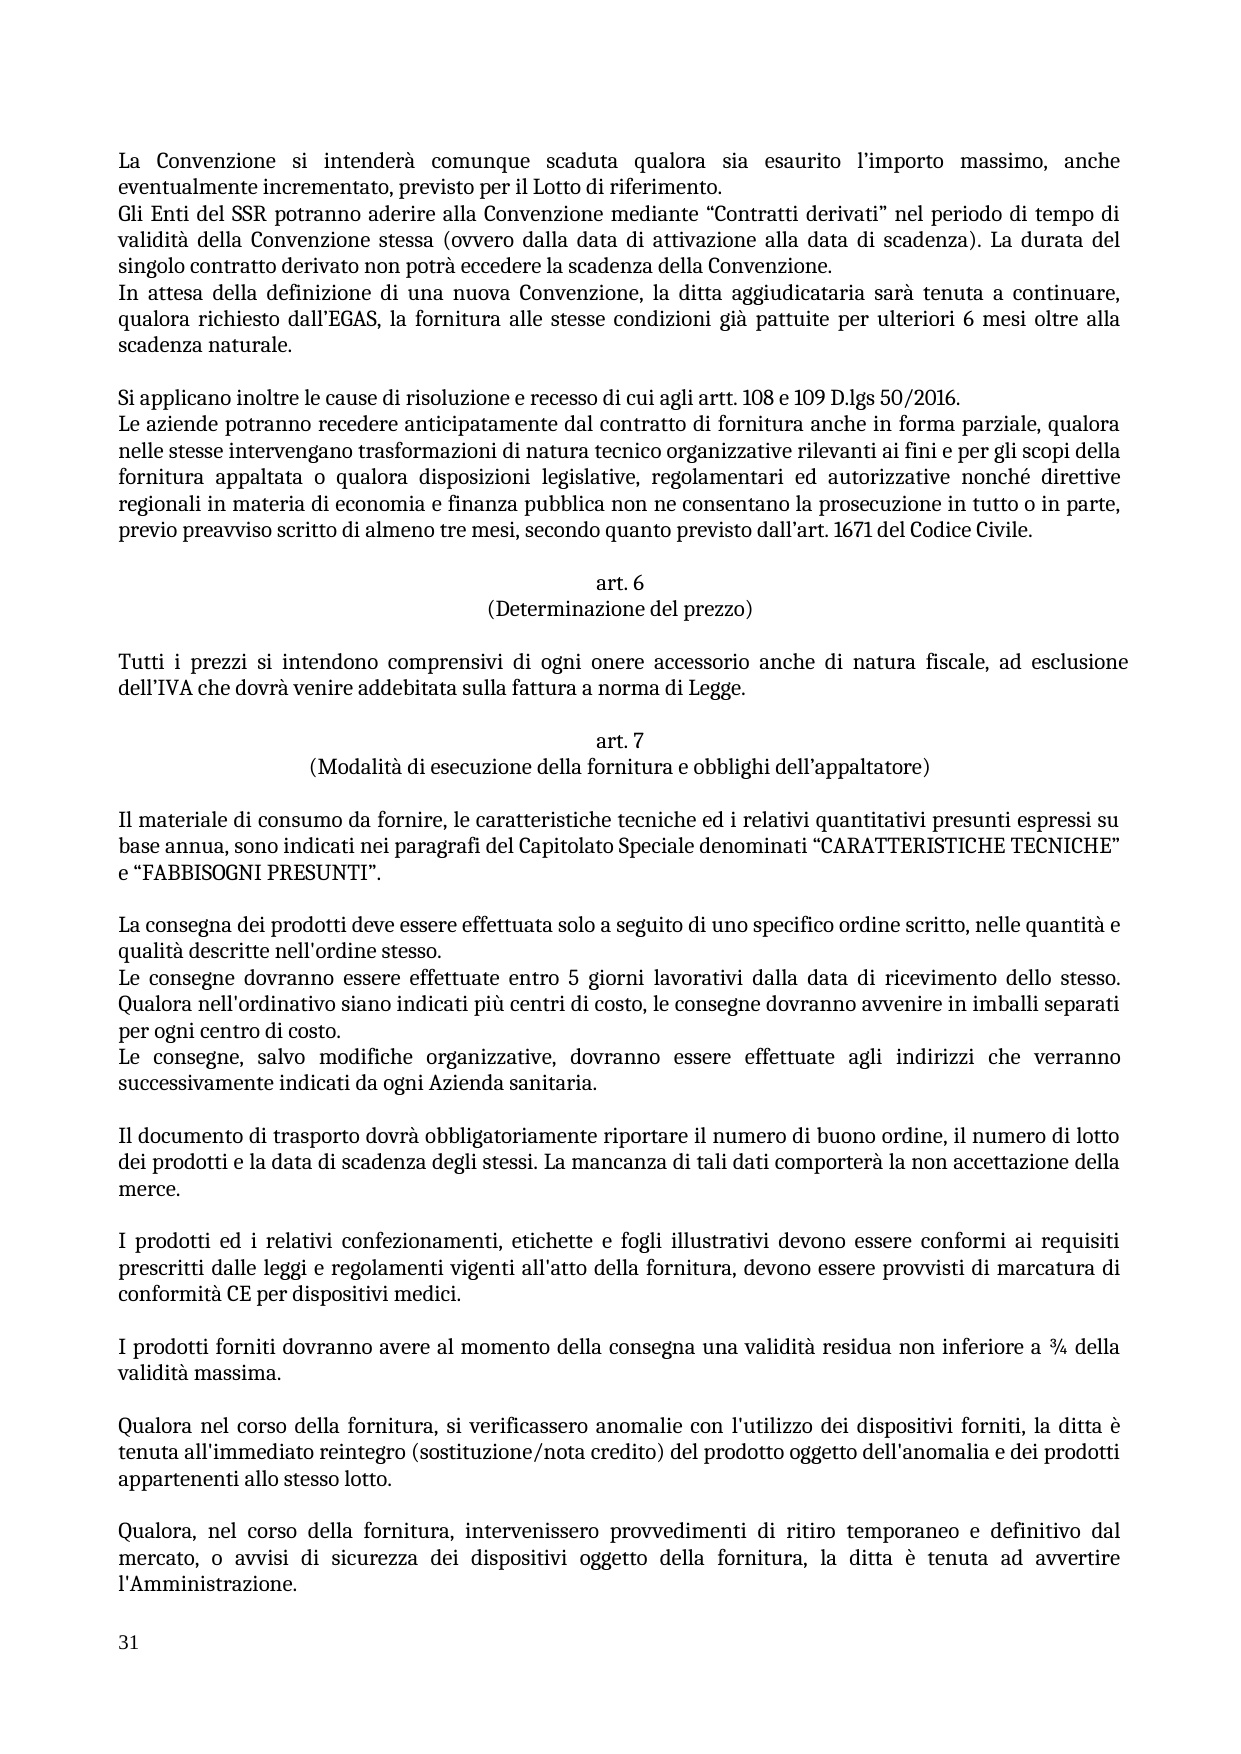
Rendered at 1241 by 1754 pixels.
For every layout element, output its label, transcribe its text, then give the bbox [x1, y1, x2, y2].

text Il documento di trasporto dovrà obbligatoriamente riportare il numero di buono ordine, il numero di lotto dei prodotti e la data di scadenza degli stessi. La mancanza di tali dati comporterà la non accettazione della merce. [118, 1123, 1122, 1202]
text Le aziende potranno recedere anticipatamente dal contratto di fornitura anche in forma parziale, qualora nelle stesse intervengano trasformazioni di natura tecnico organizzative rilevanti ai fini e per gli scopi della fornitura appaltata o qualora disposizioni legislative, regolamentari ed autorizzative nonché direttive regionali in materia di economia e finanza pubblica non ne consentano la prosecuzione in tutto o in parte, previo preavviso scritto di almeno tre mesi, secondo quanto previsto dall’art. 1671 del Codice Civile. [118, 411, 1122, 543]
text (Modalità di esecuzione della fornitura e obblighi dell’appaltatore) [118, 754, 1122, 780]
text Gli Enti del SSR potranno aderire alla Convenzione mediante “Contratti derivati” nel periodo di tempo di validità della Convenzione stessa (ovvero dalla data di attivazione alla data di scadenza). La durata del singolo contratto derivato non potrà eccedere la scadenza della Convenzione. [118, 200, 1122, 279]
text In attesa della definizione di una nuova Convenzione, la ditta aggiudicataria sarà tenuta a continuare, qualora richiesto dall’EGAS, la fornitura alle stesse condizioni già pattuite per ulteriori 6 mesi oltre alla scadenza naturale. [118, 279, 1122, 358]
text Qualora nel corso della fornitura, si verificassero anomalie con l'utilizzo dei dispositivi forniti, la ditta è tenuta all'immediato reintegro (sostituzione/nota credito) del prodotto oggetto dell'anomalia e dei prodotti appartenenti allo stesso lotto. [118, 1413, 1122, 1492]
text I prodotti forniti dovranno avere al momento della consegna una validità residua non inferiore a ¾ della validità massima. [118, 1334, 1122, 1386]
text Qualora, nel corso della fornitura, intervenissero provvedimenti di ritiro temporaneo e definitivo dal mercato, o avvisi di sicurezza dei dispositivi oggetto della fornitura, la ditta è tenuta ad avvertire l'Amministrazione. [118, 1518, 1122, 1597]
text Si applicano inoltre le cause di risoluzione e recesso di cui agli artt. 108 e 109 D.lgs 50/2016. [118, 385, 1122, 411]
text art. 7 [118, 727, 1122, 754]
text Tutti i prezzi si intendono comprensivi di ogni onere accessorio anche di natura fiscale, ad esclusione dell’IVA che dovrà venire addebitata sulla fattura a norma di Legge. [118, 648, 1131, 701]
text (Determinazione del prezzo) [118, 596, 1122, 622]
text Le consegne dovranno essere effettuate entro 5 giorni lavorativi dalla data di ricevimento dello stesso. Qualora nell'ordinativo siano indicati più centri di costo, le consegne dovranno avvenire in imballi separati per ogni centro di costo. [118, 965, 1122, 1044]
text art. 6 [118, 569, 1122, 596]
text I prodotti ed i relativi confezionamenti, etichette e fogli illustrativi devono essere conformi ai requisiti prescritti dalle leggi e regolamenti vigenti all'atto della fornitura, devono essere provvisti di marcatura di conformità CE per dispositivi medici. [118, 1228, 1122, 1307]
text Le consegne, salvo modifiche organizzative, dovranno essere effettuate agli indirizzi che verranno successivamente indicati da ogni Azienda sanitaria. [118, 1044, 1122, 1096]
text La consegna dei prodotti deve essere effettuata solo a seguito di uno specifico ordine scritto, nelle quantità e qualità descritte nell'ordine stesso. [118, 912, 1122, 965]
text Il materiale di consumo da fornire, le caratteristiche tecniche ed i relativi quantitativi presunti espressi su base annua, sono indicati nei paragrafi del Capitolato Speciale denominati “CARATTERISTICHE TECNICHE” e “FABBISOGNI PRESUNTI”. [118, 807, 1122, 886]
text La Convenzione si intenderà comunque scaduta qualora sia esaurito l’importo massimo, anche eventualmente incrementato, previsto per il Lotto di riferimento. [118, 148, 1122, 200]
